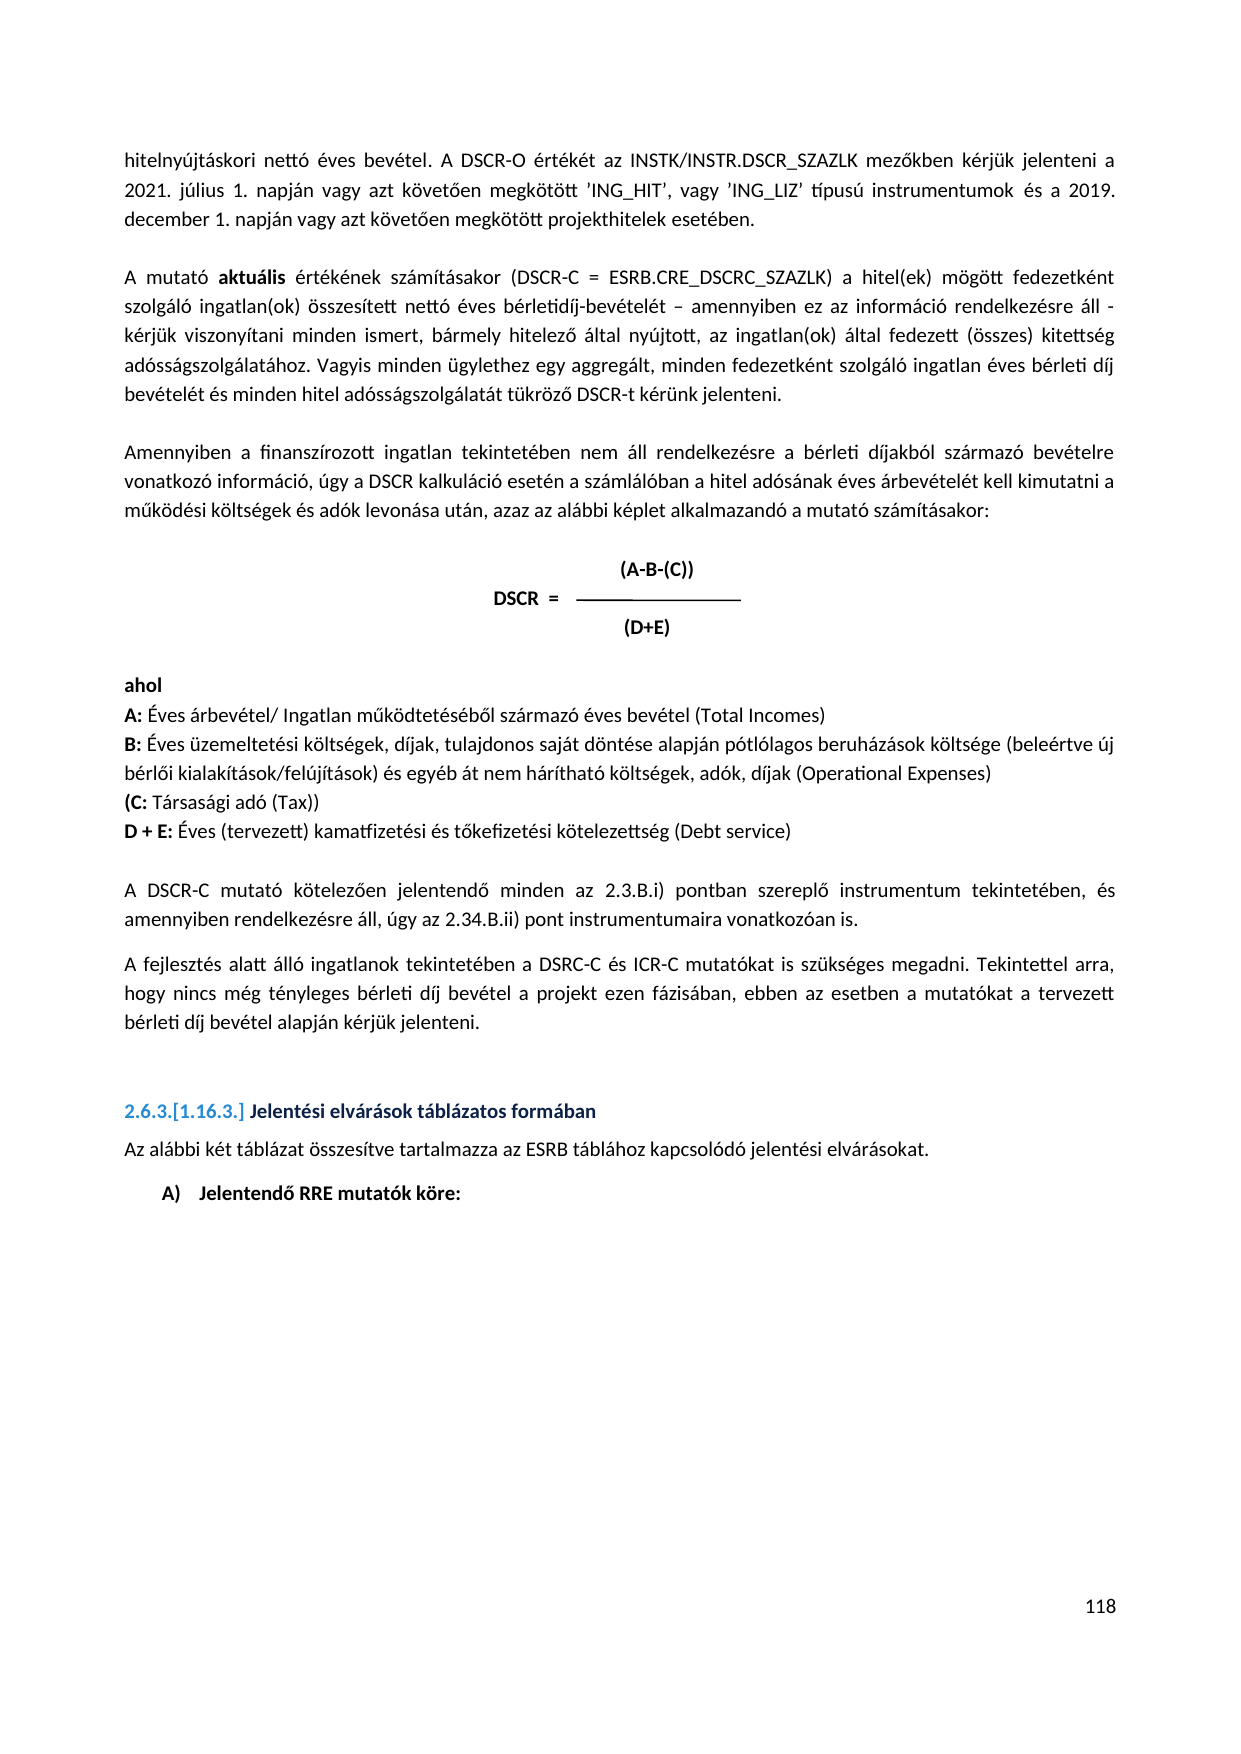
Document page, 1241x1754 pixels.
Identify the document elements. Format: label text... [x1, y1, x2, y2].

subtitle Jelentési elvárások táblázatos formában [124, 1099, 1116, 1124]
text A DSCR-C mutató kötelezően jelentendő minden az 2.4.B.i) pontban szereplő instrumentum tekintetében, és amennyiben rendelkezésre áll, úgy az 2.4.B.ii) pont instrumentumaira vonatkozóan is. [124, 877, 1116, 931]
text (A-B-(C)) [124, 556, 1116, 581]
text D + E: Éves (tervezett) kamatfizetési és tőkefizetési kötelezettség (Debt service) [124, 818, 1116, 844]
text Az alábbi két táblázat összesítve tartalmazza az ESRB táblához kapcsolódó jelentési elvárásokat. [124, 1136, 1116, 1161]
text (C: Társasági adó (Tax)) [124, 789, 1116, 815]
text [124, 148, 1116, 231]
text ahol [124, 673, 1116, 698]
list Jelentendő RRE mutatók köre: [162, 1181, 1116, 1206]
text DSCR = [493, 585, 1116, 611]
text A: Éves árbevétel/ Ingatlan működtetéséből származó éves bevétel (Total Incomes) [124, 702, 1116, 727]
text Amennyiben a finanszírozott ingatlan tekintetében nem áll rendelkezésre a bérleti díjakból származó bevételre vonatkozó információ, úgy a DSCR kalkuláció esetén a számlálóban a hitel adósának éves árbevételét kell kimutatni a működési költségek és adók levonása után, azaz az alábbi képlet alkalmazandó a mutató számításakor: [124, 439, 1116, 523]
text B: Éves üzemeltetési költségek, díjak, tulajdonos saját döntése alapján pótlólagos beruházások költsége (beleértve új bérlői kialakítások/felújítások) és egyéb át nem hárítható költségek, adók, díjak (Operational Expenses) [124, 731, 1116, 786]
text (D+E) [567, 614, 1116, 640]
text A fejlesztés alatt álló ingatlanok tekintetében a DSRC-C és ICR-C mutatókat is szükséges megadni. Tekintettel arra, hogy nincs még tényleges bérleti díj bevétel a projekt ezen fázisában, ebben az esetben a mutatókat a tervezett bérleti díj bevétel alapján kérjük jelenteni. [124, 951, 1116, 1034]
text A mutató aktuális értékének számításakor (DSCR-C = ESRB.CRE_DSCRC_SZAZLK) a hitel(ek) mögött fedezetként szolgáló ingatlan(ok) összesített nettó éves bérletidíj-bevételét – amennyiben ez az információ rendelkezésre áll - kérjük viszonyítani minden ismert, bármely hitelező által nyújtott, az ingatlan(ok) által fedezett (összes) kitettség adósságszolgálatához. Vagyis minden ügylethez egy aggregált, minden fedezetként szolgáló ingatlan éves bérleti díj bevételét és minden hitel adósságszolgálatát tükröző DSCR-t kérünk jelenteni. [124, 264, 1116, 406]
